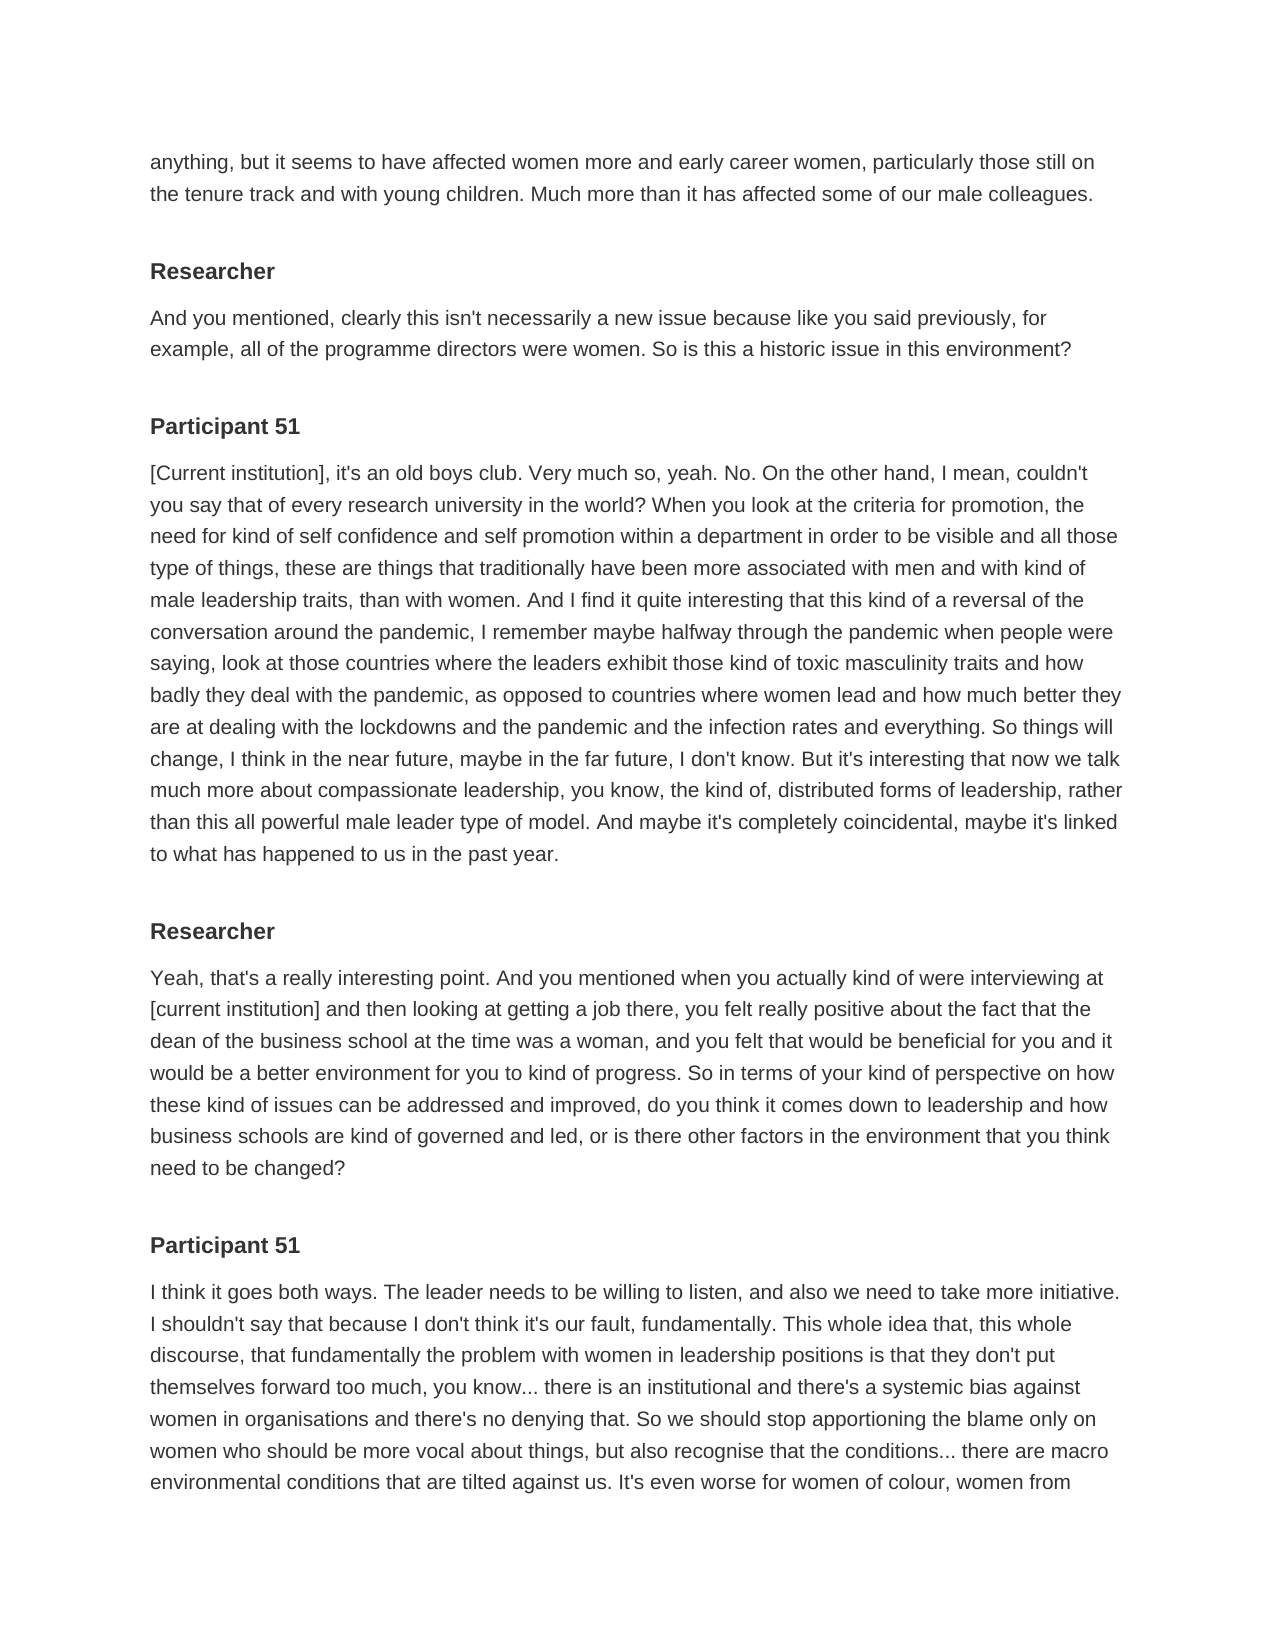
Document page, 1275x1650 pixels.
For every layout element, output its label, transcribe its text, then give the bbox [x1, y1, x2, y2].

text Yeah, that's a really interesting point. And you mentioned when you actually kind of were interviewing at [current institution] and then looking at getting a job there, you felt really positive about the fact that the dean of the business school at the time was a woman, and you felt that would be beneficial for you and it would be a better environment for you to kind of progress. So in terms of your kind of perspective on how these kind of issues can be addressed and improved, do you think it comes down to leadership and how business schools are kind of governed and led, or is there other factors in the environment that you think need to be changed? [150, 965, 1125, 1180]
subtitle Participant 51 [150, 1232, 1125, 1258]
text And you mentioned, clearly this isn't necessarily a new issue because like you said previously, for example, all of the programme directors were women. So is this a historic issue in this environment? [150, 305, 1125, 361]
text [150, 1279, 1125, 1494]
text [150, 150, 1125, 206]
subtitle Participant 51 [150, 413, 1125, 439]
text [Current institution], it's an old boys club. Very much so, yeah. No. On the other hand, I mean, couldn't you say that of every research university in the world? When you look at the criteria for promotion, the need for kind of self confidence and self promotion within a department in order to be visible and all those type of things, these are things that traditionally have been more associated with men and with kind of male leadership traits, than with women. And I find it quite interesting that this kind of a reversal of the conversation around the pandemic, I remember maybe halfway through the pandemic when people were saying, look at those countries where the leaders exhibit those kind of toxic masculinity traits and how badly they deal with the pandemic, as opposed to countries where women lead and how much better they are at dealing with the lockdowns and the pandemic and the infection rates and everything. So things will change, I think in the near future, maybe in the far future, I don't know. But it's interesting that now we talk much more about compassionate leadership, you know, the kind of, distributed forms of leadership, rather than this all powerful male leader type of model. And maybe it's completely coincidental, maybe it's linked to what has happened to us in the past year. [150, 461, 1125, 866]
subtitle Researcher [150, 258, 1125, 284]
subtitle Researcher [150, 918, 1125, 944]
